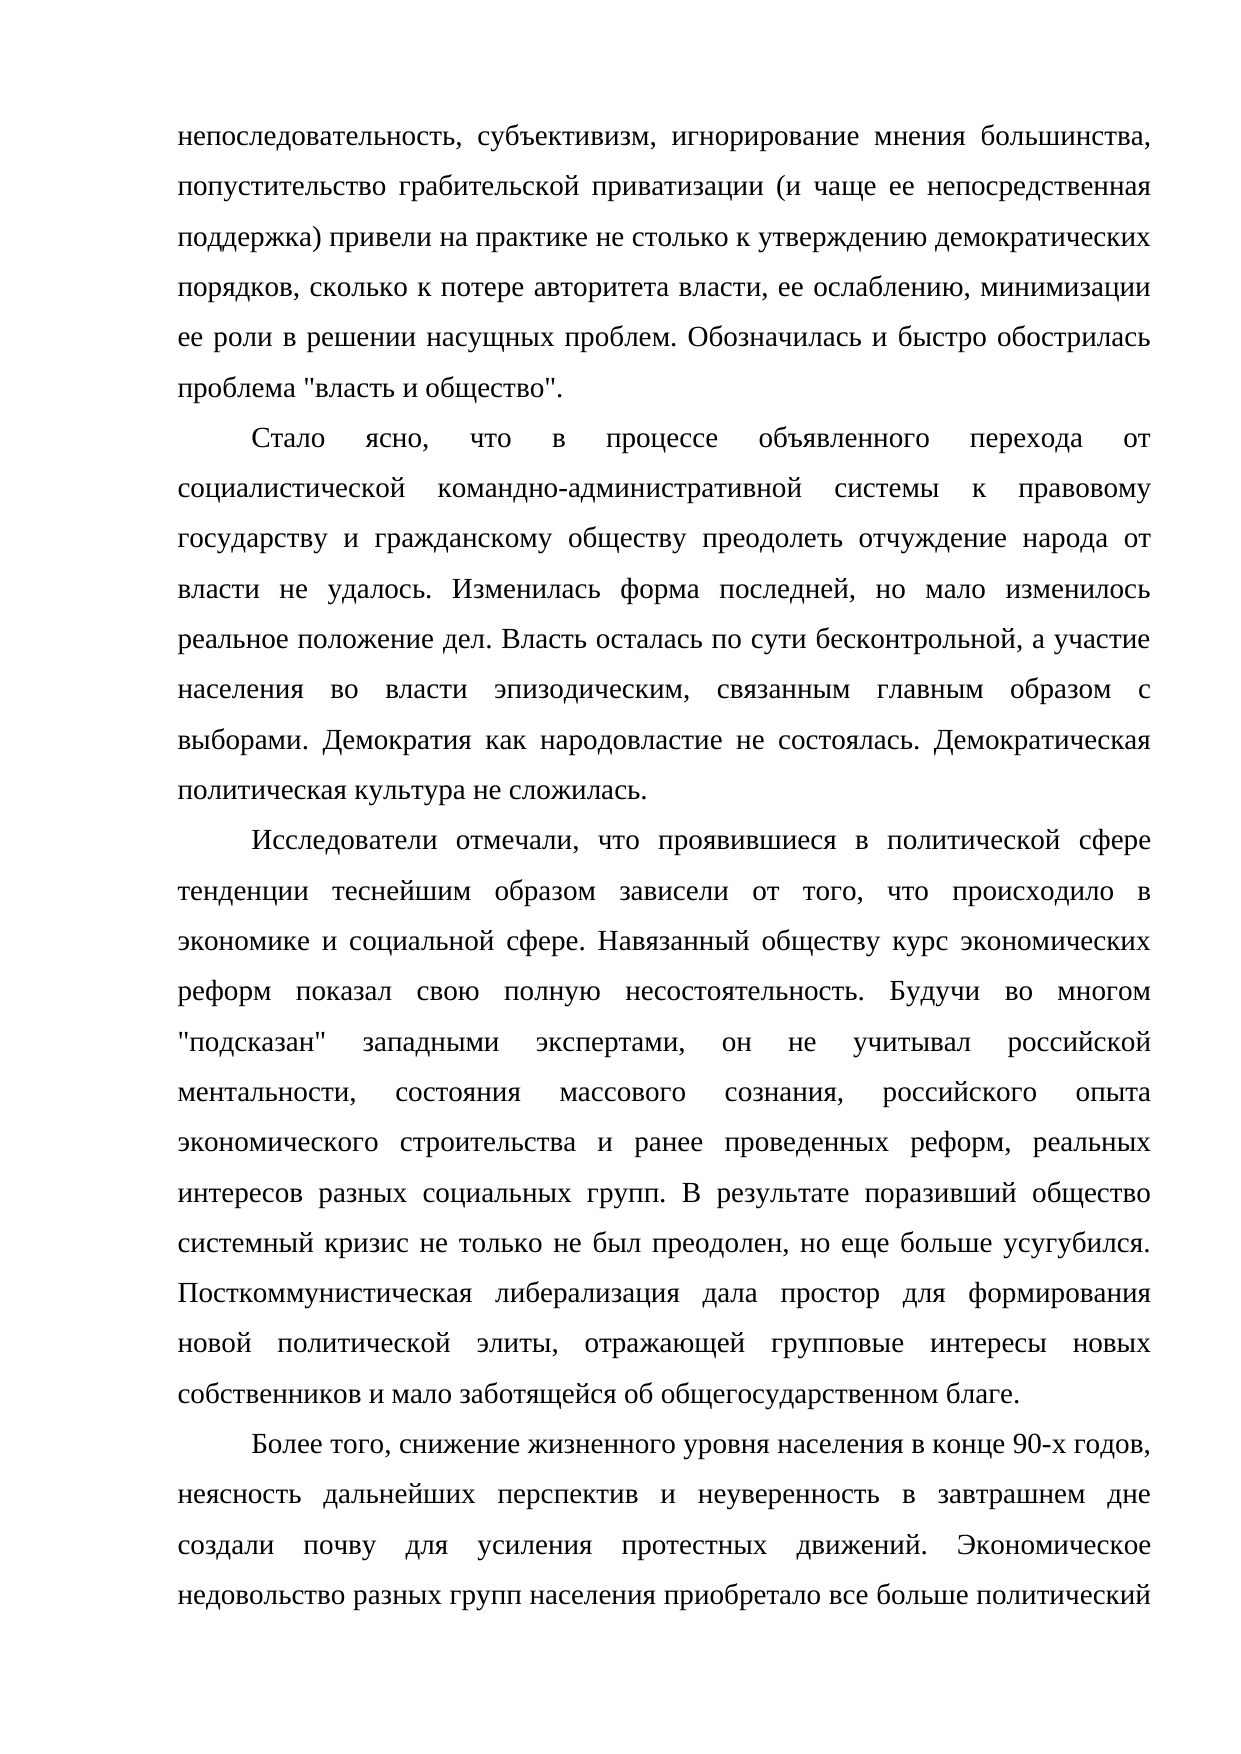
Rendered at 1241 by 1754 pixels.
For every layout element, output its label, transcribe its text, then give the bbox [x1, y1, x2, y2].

text Стало ясно, что в процессе объявленного перехода от социалистической командно-административной системы к правовому государству и гражданскому обществу преодолеть отчуждение народа от власти не удалось. Изменилась форма последней, но мало изменилось реальное положение дел. Власть осталась по сути бесконтрольной, а участие населения во власти эпизодическим, связанным главным образом с выборами. Демократия как народовластие не состоялась. Демократическая политическая культура не сложилась. [177, 420, 1152, 806]
text Исследователи отмечали, что проявившиеся в политической сфере тенденции теснейшим образом зависели от того, что происходило в экономике и социальной сфере. Навязанный обществу курс экономических реформ показал свою полную несостоятельность. Будучи во многом "подсказан" западными экспертами, он не учитывал российской ментальности, состояния массового сознания, российского опыта экономического строительства и ранее проведенных реформ, реальных интересов разных социальных групп. В результате поразивший общество системный кризис не только не был преодолен, но еще больше усугубился. Посткоммунистическая либерализация дала простор для формирования новой политической элиты, отражающей групповые интересы новых собственников и мало заботящейся об общегосударственном благе. [177, 822, 1152, 1409]
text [177, 118, 1152, 403]
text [177, 1426, 1152, 1611]
